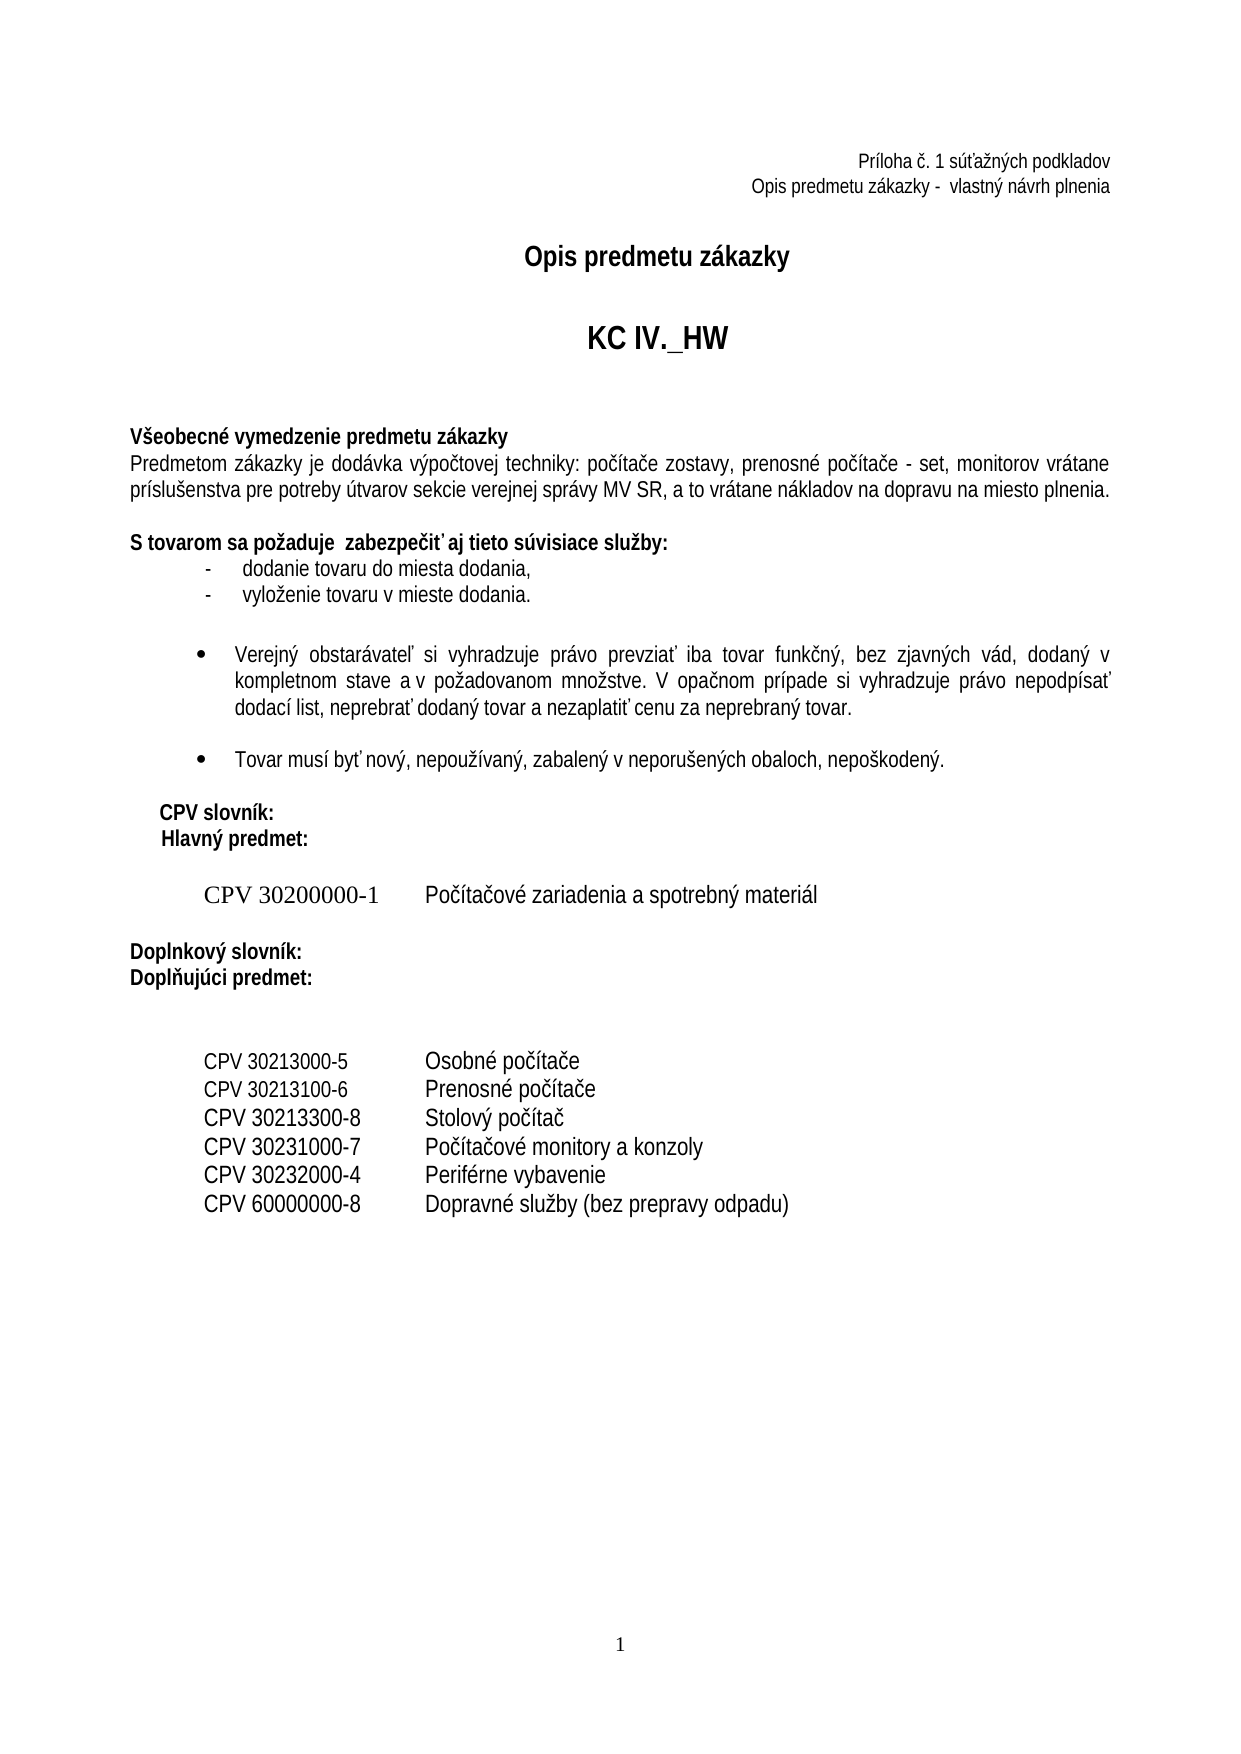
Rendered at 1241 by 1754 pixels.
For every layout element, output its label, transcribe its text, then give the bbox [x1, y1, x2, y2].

text Predmetom zákazky je dodávka výpočtovej techniky: počítače zostavy, prenosné počítače - set, monitorov vrátane príslušenstva pre potreby útvarov sekcie verejnej správy MV SR, a to vrátane nákladov na dopravu na miesto plnenia. [130, 450, 1110, 502]
text S tovarom sa požaduje zabezpečiť aj tieto súvisiace služby: [130, 529, 1110, 555]
text Opis predmetu zákazky [130, 239, 1110, 272]
text Všeobecné vymedzenie predmetu zákazky [130, 423, 1110, 450]
list vyloženie tovaru v mieste dodania. [205, 581, 1110, 608]
list Tovar musí byť nový, nepoužívaný, zabalený v neporušených obaloch, nepoškodený. [197, 746, 1110, 772]
text Príloha č. 1 súťažných podkladov [130, 148, 1110, 173]
text Doplňujúci predmet: [130, 964, 1022, 991]
list dodanie tovaru do miesta dodania, [205, 555, 1110, 581]
text CPV 30232000-4 Periférne vybavenie [204, 1160, 1022, 1189]
text CPV 30213300-8 Stolový počítač [204, 1103, 1022, 1132]
text CPV 30231000-7 Počítačové monitory a konzoly [204, 1132, 1022, 1160]
text Hlavný predmet: [130, 825, 1022, 852]
text CPV 30213000-5 Osobné počítače [204, 1046, 1022, 1074]
text CPV 60000000-8 Dopravné služby (bez prepravy odpadu) [204, 1189, 1022, 1218]
list Verejný obstarávateľ si vyhradzuje právo prevziať iba tovar funkčný, bez zjavných vád, dodaný v kompletnom stave a v požadovanom množstve. V opačnom prípade si vyhradzuje právo nepodpísať dodací list, neprebrať dodaný tovar a nezaplatiť cenu za neprebraný tovar. [197, 641, 1110, 720]
text KC IV._HW [167, 318, 1110, 356]
text Doplnkový slovník: [130, 938, 1110, 964]
text Opis predmetu zákazky - vlastný návrh plnenia [130, 173, 1110, 198]
text CPV 30213100-6 Prenosné počítače [204, 1074, 1022, 1103]
text CPV 30200000-1 Počítačové zariadenia a spotrebný materiál [204, 880, 1022, 909]
text CPV slovník: [159, 799, 1110, 825]
